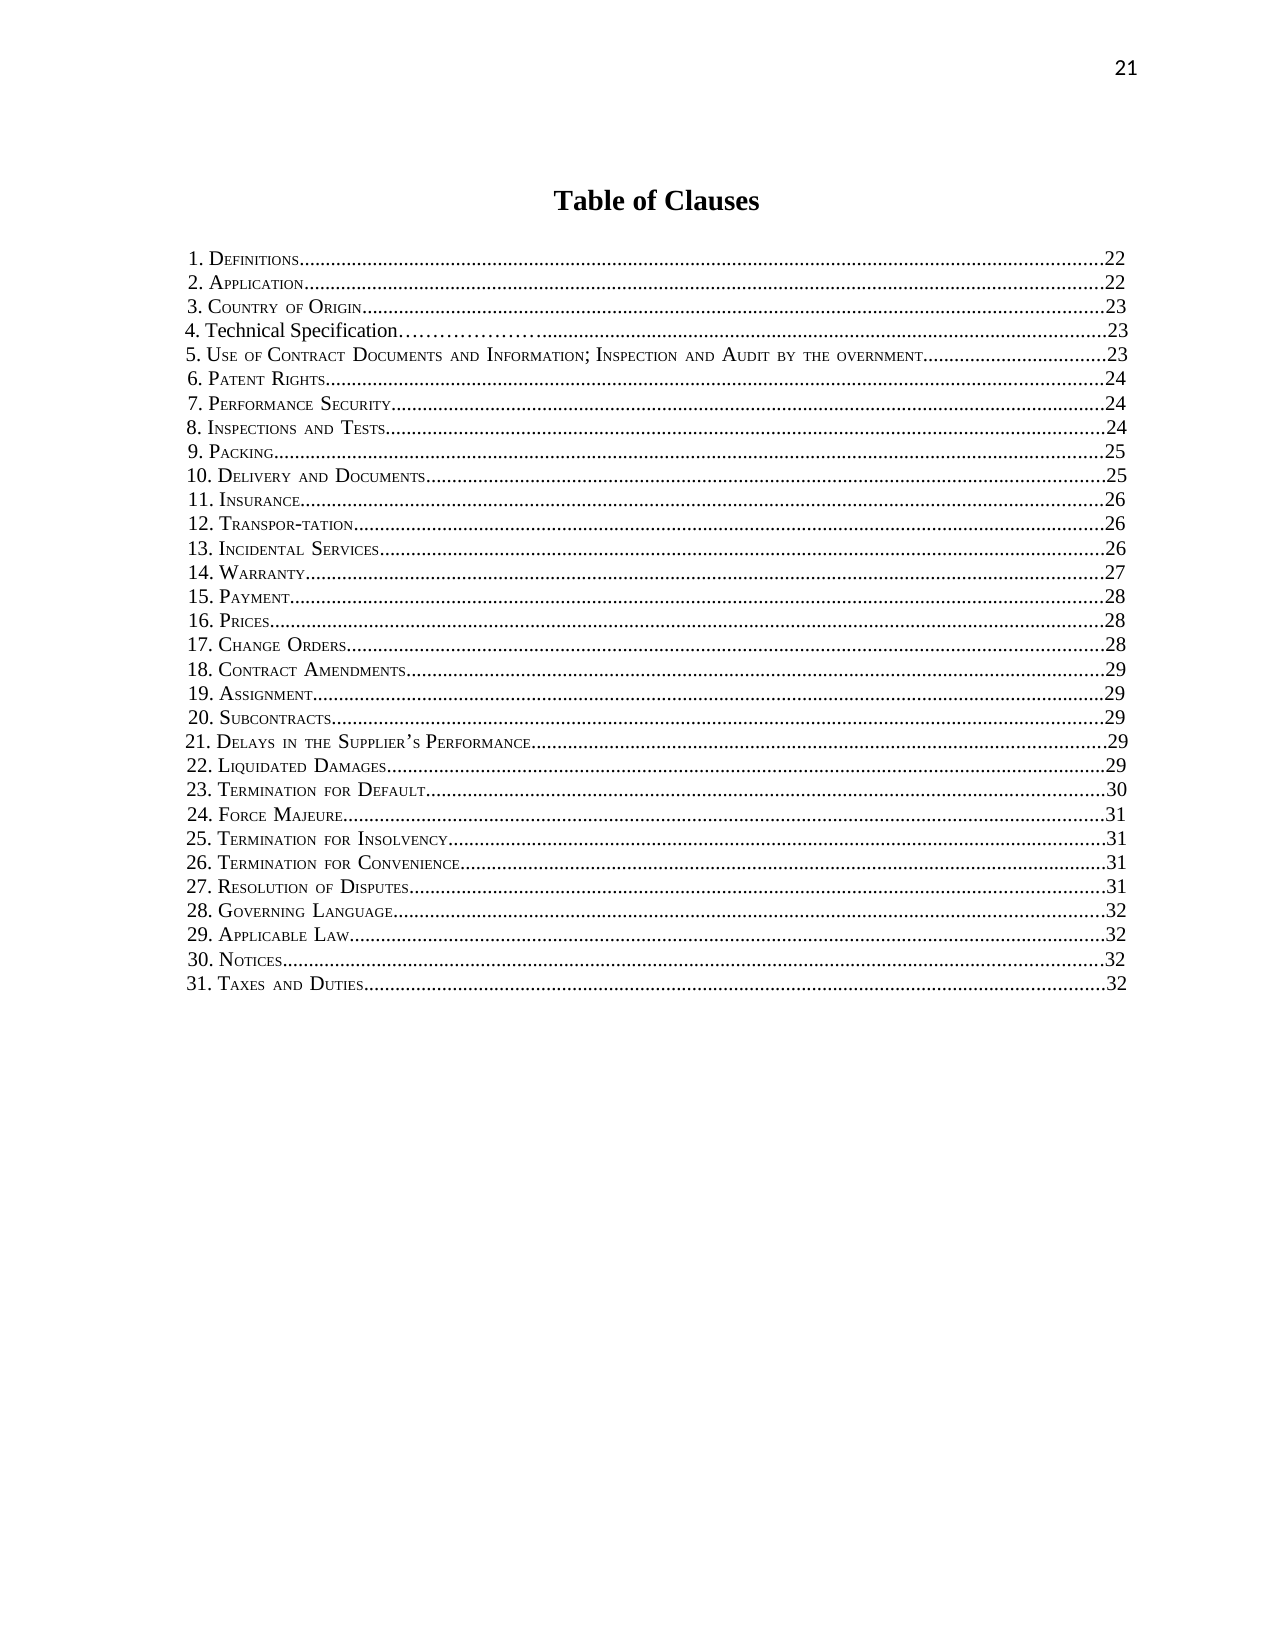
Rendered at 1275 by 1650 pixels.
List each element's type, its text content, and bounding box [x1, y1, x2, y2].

text 4. Technical Specification…………………............................................................................................................23 [184, 318, 1129, 342]
text 15. PAYMENT............................................................................................................................................................28 [184, 584, 1129, 608]
text 20. SUBCONTRACTS....................................................................................................................................................29 [184, 705, 1129, 729]
text 23. TERMINATION FOR DEFAULT..................................................................................................................................30 [184, 777, 1129, 801]
text 8. INSPECTIONS AND TESTS..........................................................................................................................................24 [184, 415, 1129, 439]
text 26. TERMINATION FOR CONVENIENCE............................................................................................................................31 [184, 850, 1129, 874]
text 21. DELAYS IN THE SUPPLIER’S PERFORMANCE..............................................................................................................29 [184, 729, 1129, 753]
text 19. ASSIGNMENT........................................................................................................................................................29 [184, 681, 1129, 705]
text 3. COUNTRY OF ORIGIN..............................................................................................................................................23 [184, 294, 1129, 318]
text 16. PRICES................................................................................................................................................................28 [184, 608, 1129, 632]
text 14. WARRANTY.........................................................................................................................................................27 [184, 560, 1129, 584]
text 31. TAXES AND DUTIES..............................................................................................................................................32 [184, 971, 1129, 995]
text 22. LIQUIDATED DAMAGES..........................................................................................................................................29 [184, 753, 1129, 777]
text 28. GOVERNING LANGUAGE........................................................................................................................................32 [184, 898, 1129, 922]
text 18. CONTRACT AMENDMENTS......................................................................................................................................29 [184, 657, 1129, 681]
text 25. TERMINATION FOR INSOLVENCY..............................................................................................................................31 [184, 826, 1129, 850]
text 29. APPLICABLE LAW.................................................................................................................................................32 [184, 922, 1129, 946]
text 30. NOTICES.............................................................................................................................................................32 [184, 947, 1129, 971]
text 2. APPLICATION.........................................................................................................................................................22 [184, 270, 1129, 294]
text 9. PACKING...............................................................................................................................................................25 [184, 439, 1129, 463]
text 13. INCIDENTAL SERVICES...........................................................................................................................................26 [184, 536, 1129, 560]
text 11. INSURANCE..........................................................................................................................................................26 [184, 487, 1129, 511]
text 1. DEFINITIONS..........................................................................................................................................................22 [184, 246, 1129, 270]
text 27. RESOLUTION OF DISPUTES.....................................................................................................................................31 [184, 874, 1129, 898]
text 17. CHANGE ORDERS.................................................................................................................................................28 [184, 632, 1129, 656]
text 6. PATENT RIGHTS.....................................................................................................................................................24 [184, 366, 1129, 390]
text 24. FORCE MAJEURE..................................................................................................................................................31 [184, 802, 1129, 826]
text 12. TRANSPOR-TATION................................................................................................................................................26 [184, 511, 1129, 535]
text 5. USE OF CONTRACT DOCUMENTS AND INFORMATION; INSPECTION AND AUDIT BY THE OVERNMENT...................................23 [184, 342, 1129, 366]
text 7. PERFORMANCE SECURITY.........................................................................................................................................24 [184, 391, 1129, 415]
text 10. DELIVERY AND DOCUMENTS..................................................................................................................................25 [184, 463, 1129, 487]
text Table of Clauses [549, 183, 763, 217]
